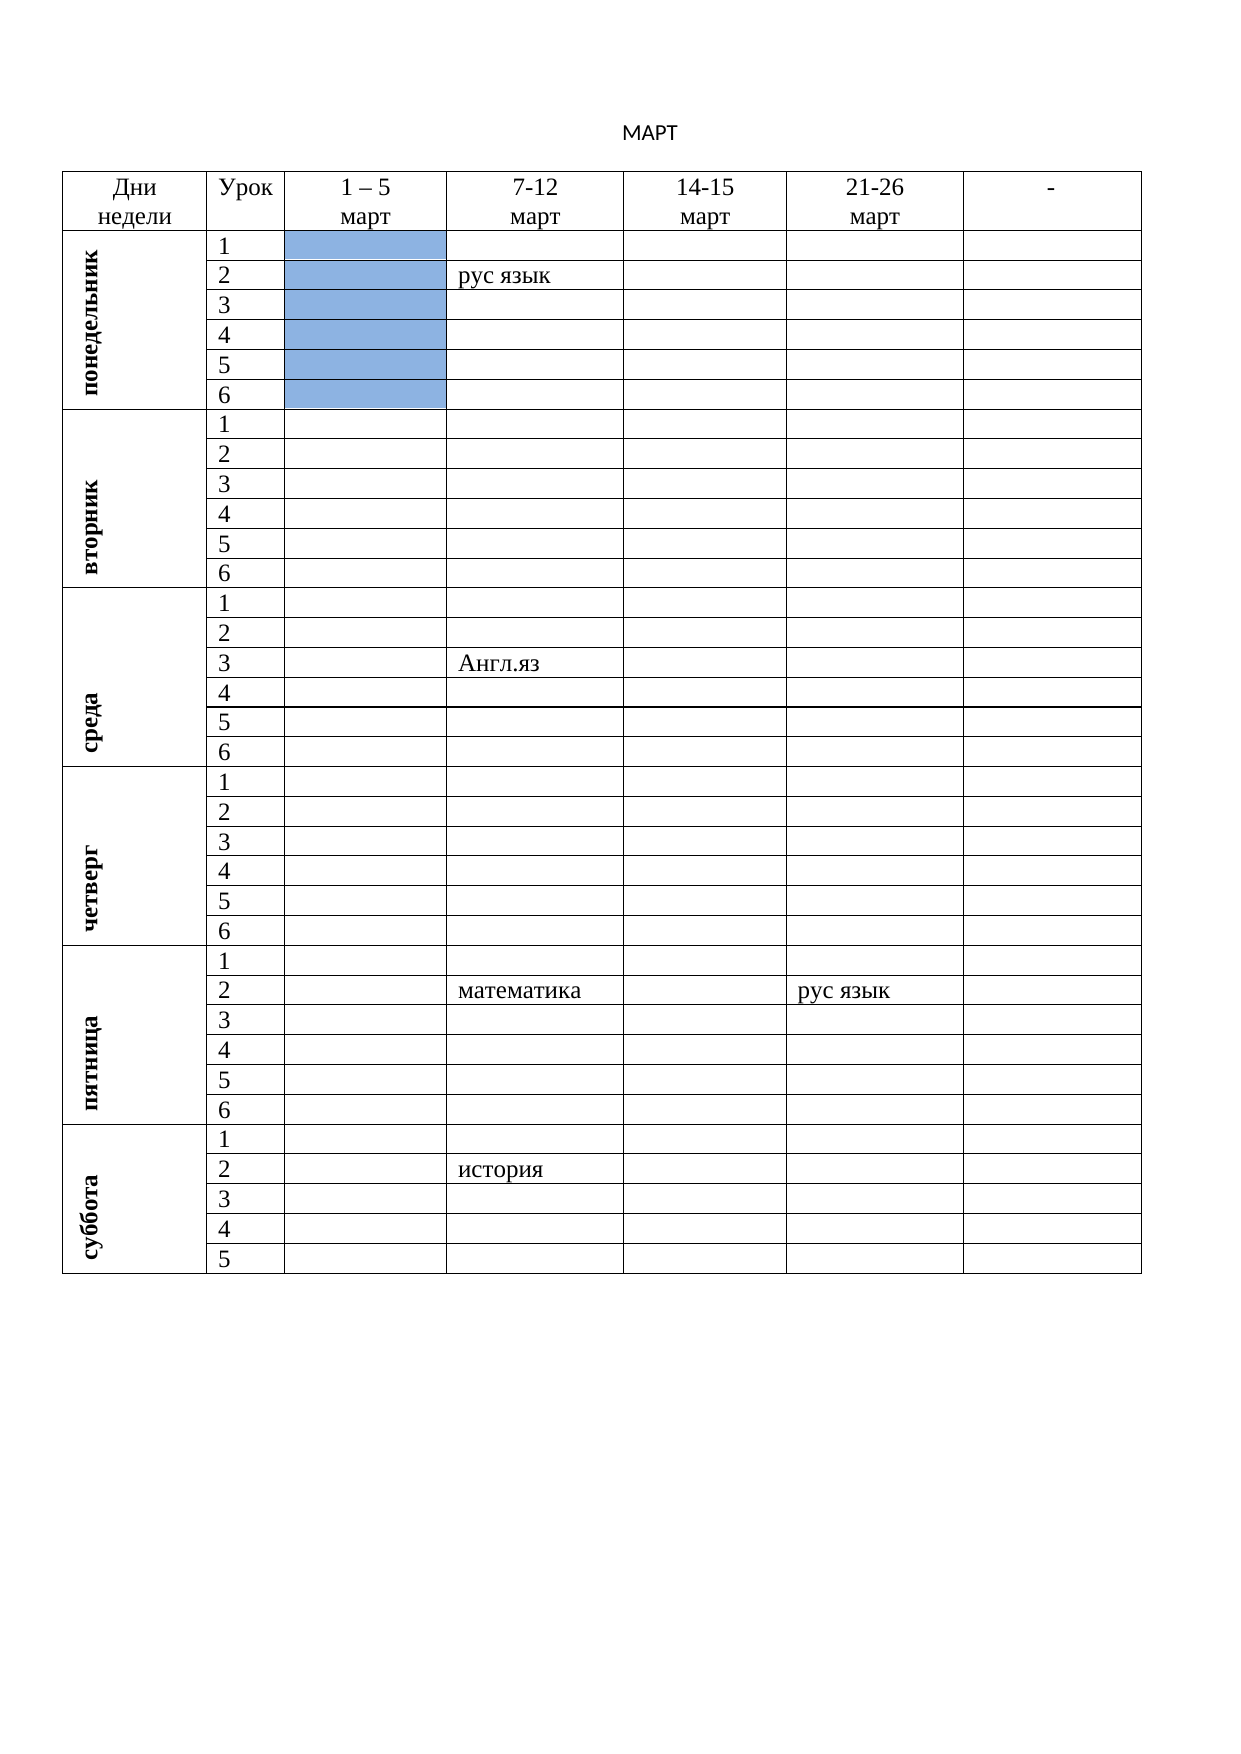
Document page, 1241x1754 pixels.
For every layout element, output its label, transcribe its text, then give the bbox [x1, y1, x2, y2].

table_cell [787, 231, 963, 259]
text МАРТ [74, 118, 1225, 146]
table_cell [285, 737, 446, 766]
table_cell [624, 1214, 786, 1243]
table_cell [624, 231, 786, 259]
table_cell [787, 1005, 963, 1034]
table_cell [285, 499, 446, 528]
table_cell [447, 856, 623, 885]
table_cell [285, 320, 446, 349]
table_cell 1 [207, 231, 284, 259]
table_cell [624, 976, 786, 1004]
table_cell [624, 559, 786, 587]
table_cell [787, 708, 963, 736]
table_cell [964, 290, 1141, 319]
table_cell [964, 469, 1141, 498]
table_cell [285, 618, 446, 647]
table_cell [285, 827, 446, 855]
table_cell [964, 1035, 1141, 1064]
table_cell [624, 1184, 786, 1213]
table_cell [285, 678, 446, 706]
table_cell 2 [207, 261, 284, 289]
table_cell [447, 231, 623, 259]
table_cell [787, 588, 963, 617]
table_cell [964, 559, 1141, 587]
table_cell [447, 529, 623, 557]
table_cell понедельник [63, 231, 206, 408]
table_cell [787, 797, 963, 826]
table_cell 4 [207, 678, 284, 706]
table_cell [285, 1244, 446, 1272]
table_cell [787, 350, 963, 379]
table_cell [787, 1154, 963, 1183]
table_cell [964, 618, 1141, 647]
table_cell [787, 320, 963, 349]
table_cell [285, 439, 446, 468]
table_cell 3 [207, 827, 284, 855]
table_cell [285, 410, 446, 438]
table_cell [787, 886, 963, 915]
table_cell [624, 708, 786, 736]
table_cell [285, 916, 446, 945]
table_cell [285, 469, 446, 498]
table_cell [447, 767, 623, 796]
table_cell [624, 380, 786, 408]
table_cell [787, 678, 963, 706]
table_cell [624, 797, 786, 826]
table_cell 1 [207, 588, 284, 617]
table_cell [447, 350, 623, 379]
table_cell [787, 1214, 963, 1243]
table_cell [624, 350, 786, 379]
table_cell [285, 559, 446, 587]
table_cell [624, 648, 786, 677]
table_cell [964, 856, 1141, 885]
table_cell 5 [207, 886, 284, 915]
table_cell четверг [63, 767, 206, 945]
table_cell [787, 767, 963, 796]
table_cell 2 [207, 1154, 284, 1183]
table_cell [624, 1154, 786, 1183]
table_cell [624, 1005, 786, 1034]
table_cell [285, 1035, 446, 1064]
table_cell 4 [207, 1214, 284, 1243]
table_cell [447, 1005, 623, 1034]
table_cell [624, 856, 786, 885]
table_cell 6 [207, 916, 284, 945]
table_cell 3 [207, 648, 284, 677]
table_cell среда [63, 588, 206, 766]
table_cell [964, 886, 1141, 915]
table_cell [285, 290, 446, 319]
table_cell [447, 737, 623, 766]
table_cell [964, 1065, 1141, 1094]
table_cell [787, 499, 963, 528]
table_cell [285, 1214, 446, 1243]
table_cell 6 [207, 737, 284, 766]
table_cell [285, 886, 446, 915]
table_cell история [447, 1154, 623, 1183]
table_cell [285, 1154, 446, 1183]
table_cell [964, 1214, 1141, 1243]
table_cell [624, 529, 786, 557]
table_cell [964, 410, 1141, 438]
table_cell [624, 1065, 786, 1094]
table_cell [447, 588, 623, 617]
table_cell [624, 827, 786, 855]
table_cell 5 [207, 350, 284, 379]
table_cell 2 [207, 797, 284, 826]
table_cell [447, 618, 623, 647]
table_header Урок [207, 172, 284, 230]
table_cell суббота [63, 1125, 206, 1272]
table_cell 5 [207, 1065, 284, 1094]
table_cell [964, 708, 1141, 736]
table_header Дни недели [63, 172, 206, 230]
table_cell [624, 886, 786, 915]
table_cell [964, 1184, 1141, 1213]
table_cell 1 [207, 410, 284, 438]
table_cell [787, 290, 963, 319]
table_cell [787, 559, 963, 587]
table_cell [787, 737, 963, 766]
table_cell [787, 529, 963, 557]
table_cell [447, 410, 623, 438]
table_cell 5 [207, 708, 284, 736]
table_cell 1 [207, 767, 284, 796]
table_cell 3 [207, 1005, 284, 1034]
table_cell [447, 469, 623, 498]
table_cell [964, 320, 1141, 349]
table_cell пятница [63, 946, 206, 1123]
table_cell [964, 439, 1141, 468]
table_cell [964, 976, 1141, 1004]
table_cell [787, 1065, 963, 1094]
table_cell [787, 1035, 963, 1064]
table_cell [285, 1125, 446, 1153]
table_cell [624, 916, 786, 945]
table_cell [787, 1125, 963, 1153]
table_cell [447, 1214, 623, 1243]
table_cell [285, 231, 446, 259]
table_cell [285, 1065, 446, 1094]
table_header 21-26 март [787, 172, 963, 230]
table_cell [964, 231, 1141, 259]
table_cell [624, 320, 786, 349]
table_cell [787, 856, 963, 885]
table_cell [447, 797, 623, 826]
table_cell [447, 320, 623, 349]
table_cell [787, 380, 963, 408]
table_cell [964, 1005, 1141, 1034]
table_cell [285, 1005, 446, 1034]
table_cell [447, 380, 623, 408]
table_cell [787, 827, 963, 855]
table_cell [787, 1184, 963, 1213]
table_cell [624, 678, 786, 706]
table_cell [624, 767, 786, 796]
table_cell [447, 290, 623, 319]
table_cell [447, 1244, 623, 1272]
table_cell [787, 618, 963, 647]
table_cell [447, 916, 623, 945]
table_cell [285, 261, 446, 289]
table_cell [964, 678, 1141, 706]
table_cell [285, 797, 446, 826]
table_cell 1 [207, 1125, 284, 1153]
table_cell [787, 261, 963, 289]
table_cell 3 [207, 290, 284, 319]
table_cell 6 [207, 1095, 284, 1123]
table_cell [964, 797, 1141, 826]
table_cell [624, 1244, 786, 1272]
table_cell [285, 529, 446, 557]
table_cell [285, 648, 446, 677]
table_cell [964, 380, 1141, 408]
table_cell [285, 1095, 446, 1123]
table_cell 2 [207, 439, 284, 468]
table_cell [624, 439, 786, 468]
table_cell [964, 1154, 1141, 1183]
table_cell [447, 886, 623, 915]
table_cell 4 [207, 856, 284, 885]
table_header 14-15 март [624, 172, 786, 230]
table_cell [447, 1184, 623, 1213]
table_cell [624, 946, 786, 974]
table_cell 3 [207, 1184, 284, 1213]
table_cell 2 [207, 618, 284, 647]
table_cell 6 [207, 380, 284, 408]
table_cell [964, 827, 1141, 855]
table_cell 4 [207, 499, 284, 528]
table_cell [787, 469, 963, 498]
table_cell [285, 350, 446, 379]
table_cell [964, 350, 1141, 379]
table_cell [964, 588, 1141, 617]
table_cell [964, 946, 1141, 974]
table_cell [447, 946, 623, 974]
table_cell [624, 499, 786, 528]
table_cell [624, 469, 786, 498]
table_cell [964, 648, 1141, 677]
table_cell [624, 290, 786, 319]
table_cell [624, 410, 786, 438]
table_cell [787, 1095, 963, 1123]
table_cell [447, 708, 623, 736]
table_header - [964, 172, 1141, 230]
table_cell рус язык [447, 261, 623, 289]
table_cell [285, 1184, 446, 1213]
table_cell 1 [207, 946, 284, 974]
table_header 7-12 март [447, 172, 623, 230]
table_cell [964, 261, 1141, 289]
table_cell [787, 1244, 963, 1272]
table_cell [964, 1095, 1141, 1123]
table_cell [787, 410, 963, 438]
table_cell [447, 1125, 623, 1153]
table_cell [787, 946, 963, 974]
table_cell [447, 1065, 623, 1094]
table_cell 6 [207, 559, 284, 587]
table_cell вторник [63, 410, 206, 587]
table_cell [447, 499, 623, 528]
table_cell [285, 767, 446, 796]
table_cell математика [447, 976, 623, 1004]
table_cell [624, 737, 786, 766]
table_cell 5 [207, 529, 284, 557]
table_cell [447, 439, 623, 468]
table_cell [624, 261, 786, 289]
table_cell [447, 678, 623, 706]
table_cell [964, 916, 1141, 945]
table_cell [285, 708, 446, 736]
table_cell [285, 588, 446, 617]
table_cell [447, 1095, 623, 1123]
table_cell [787, 916, 963, 945]
table_cell 4 [207, 320, 284, 349]
table_cell [624, 1095, 786, 1123]
table_cell 3 [207, 469, 284, 498]
table_cell Англ.яз [447, 648, 623, 677]
table_cell 5 [207, 1244, 284, 1272]
table_cell [964, 529, 1141, 557]
table_cell [285, 380, 446, 408]
table_cell [285, 856, 446, 885]
table_cell [447, 1035, 623, 1064]
table_header 1 – 5 март [285, 172, 446, 230]
table_cell [624, 1125, 786, 1153]
table_cell 4 [207, 1035, 284, 1064]
table_cell [447, 827, 623, 855]
table_cell [964, 1244, 1141, 1272]
table_cell [964, 1125, 1141, 1153]
table_cell [447, 559, 623, 587]
table_cell [964, 499, 1141, 528]
table_cell [285, 946, 446, 974]
table_cell [964, 767, 1141, 796]
table_cell [787, 439, 963, 468]
table_cell [624, 1035, 786, 1064]
table_cell [285, 976, 446, 1004]
table_cell [624, 618, 786, 647]
table_cell 2 [207, 976, 284, 1004]
table_cell рус язык [787, 976, 963, 1004]
table_cell [964, 737, 1141, 766]
table_cell [624, 588, 786, 617]
table_cell [787, 648, 963, 677]
